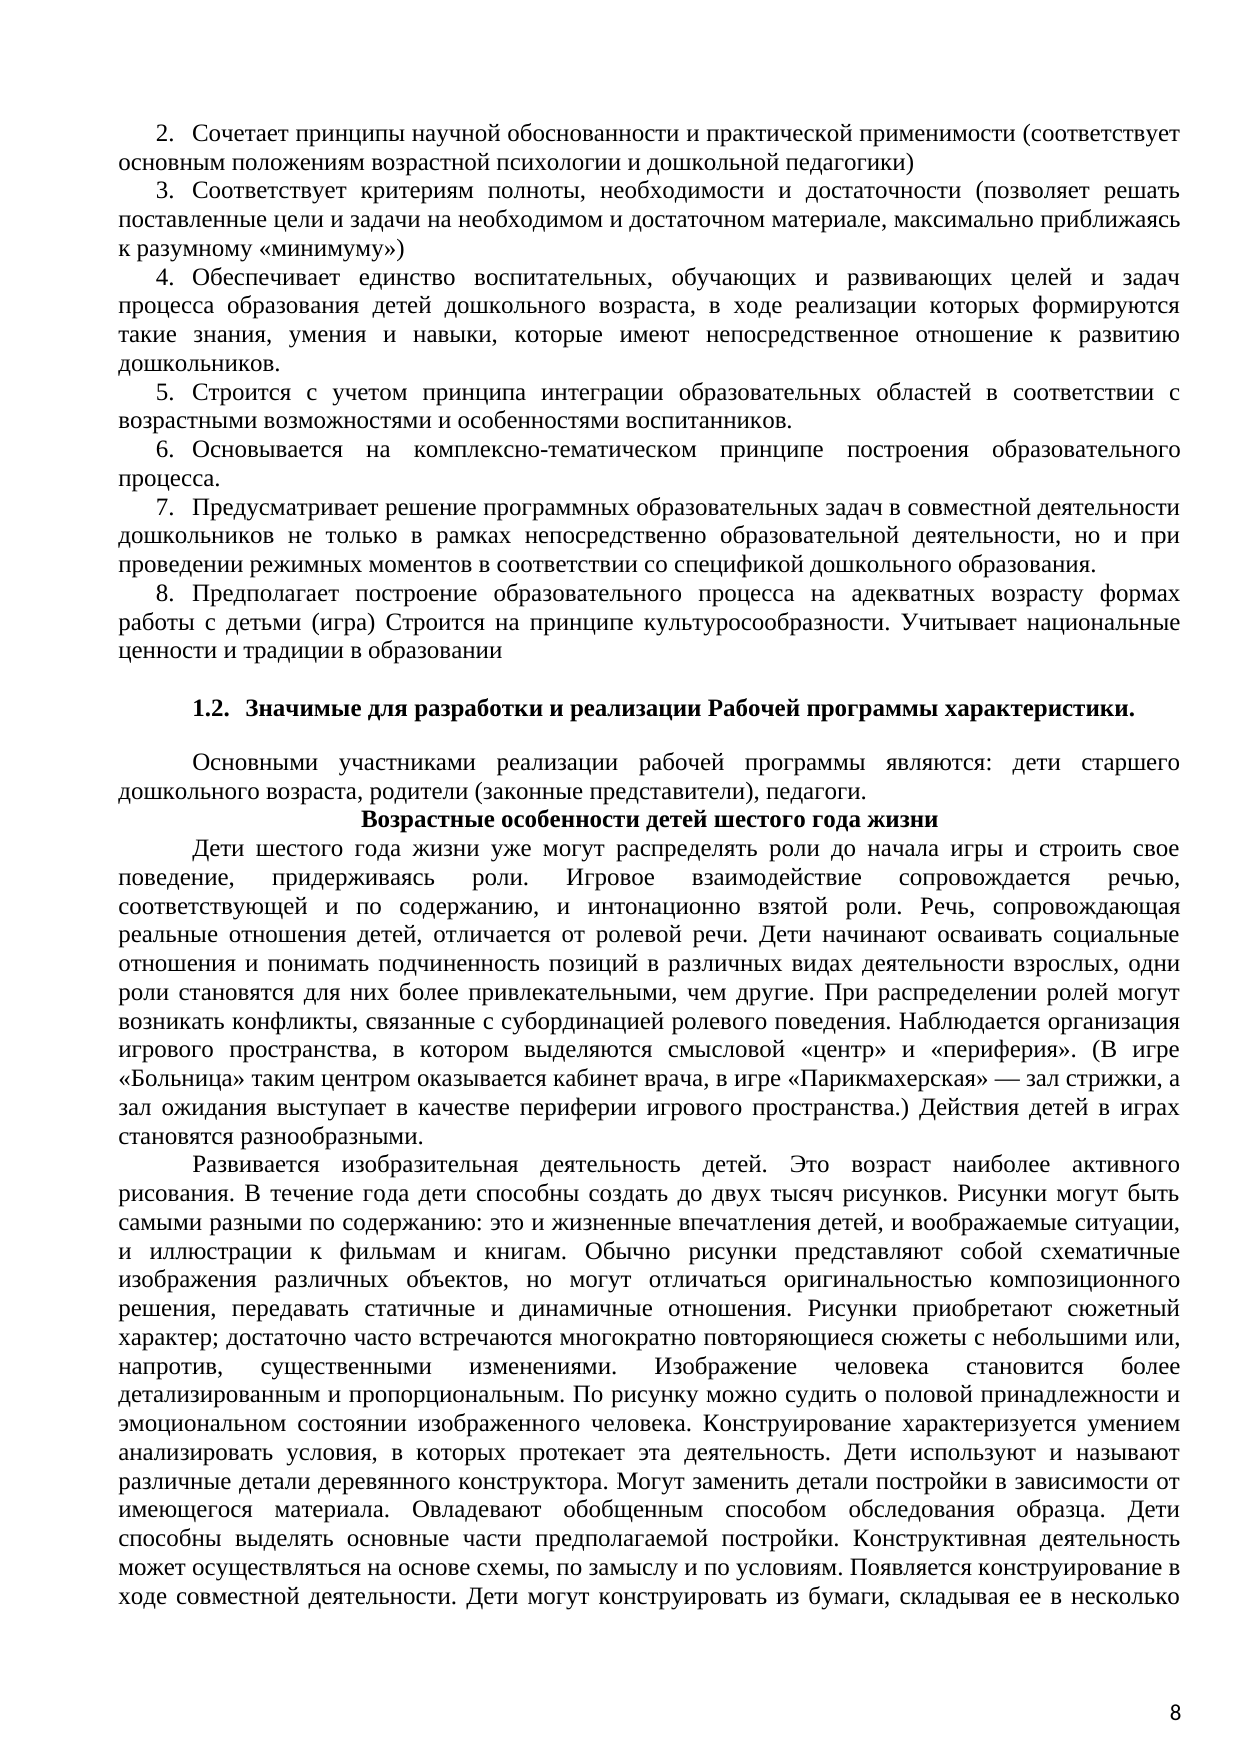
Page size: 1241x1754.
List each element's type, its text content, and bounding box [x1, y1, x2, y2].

list Предполагает построение образовательного процесса на адекватных возрасту формах работы с детьми (игра) Строится на принципе культуросообразности. Учитывает национальные ценности и традиции в образовании [118, 578, 1181, 664]
list Основывается на комплексно-тематическом принципе построения образовательного процесса. [118, 434, 1181, 492]
text Возрастные особенности детей шестого года жизни [118, 804, 1181, 833]
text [118, 1149, 1181, 1609]
text Дети шестого года жизни уже могут распределять роли до начала игры и строить свое поведение, придерживаясь роли. Игровое взаимодействие сопровождается речью, соответствующей и по содержанию, и интонационно взятой роли. Речь, сопровождающая реальные отношения детей, отличается от ролевой речи. Дети начинают осваивать социальные отношения и понимать подчиненность позиций в различных видах деятельности взрослых, одни роли становятся для них более привлекательными, чем другие. При распределении ролей могут возникать конфликты, связанные с субординацией ролевого поведения. Наблюдается организация игрового пространства, в котором выделяются смысловой «центр» и «периферия». (В игре «Больница» таким центром оказывается кабинет врача, в игре «Парикмахерская» — зал стрижки, а зал ожидания выступает в качестве периферии игрового пространства.) Действия детей в играх становятся разнообразными. [118, 833, 1181, 1149]
list Обеспечивает единство воспитательных, обучающих и развивающих целей и задач процесса образования детей дошкольного возраста, в ходе реализации которых формируются такие знания, умения и навыки, которые имеют непосредственное отношение к развитию дошкольников. [118, 262, 1181, 377]
list Строится с учетом принципа интеграции образовательных областей в соответствии с возрастными возможностями и особенностями воспитанников. [118, 377, 1181, 434]
list Сочетает принципы научной обоснованности и практической применимости (соответствует основным положениям возрастной психологии и дошкольной педагогики) [118, 118, 1181, 176]
list Предусматривает решение программных образовательных задач в совместной деятельности дошкольников не только в рамках непосредственно образовательной деятельности, но и при проведении режимных моментов в соответствии со спецификой дошкольного образования. [118, 492, 1181, 578]
list Соответствует критериям полноты, необходимости и достаточности (позволяет решать поставленные цели и задачи на необходимом и достаточном материале, максимально приближаясь к разумному «минимуму») [118, 176, 1181, 262]
text Основными участниками реализации рабочей программы являются: дети старшего дошкольного возраста, родители (законные представители), педагоги. [118, 747, 1181, 804]
list Значимые для разработки и реализации Рабочей программы характеристики. [192, 693, 1181, 722]
